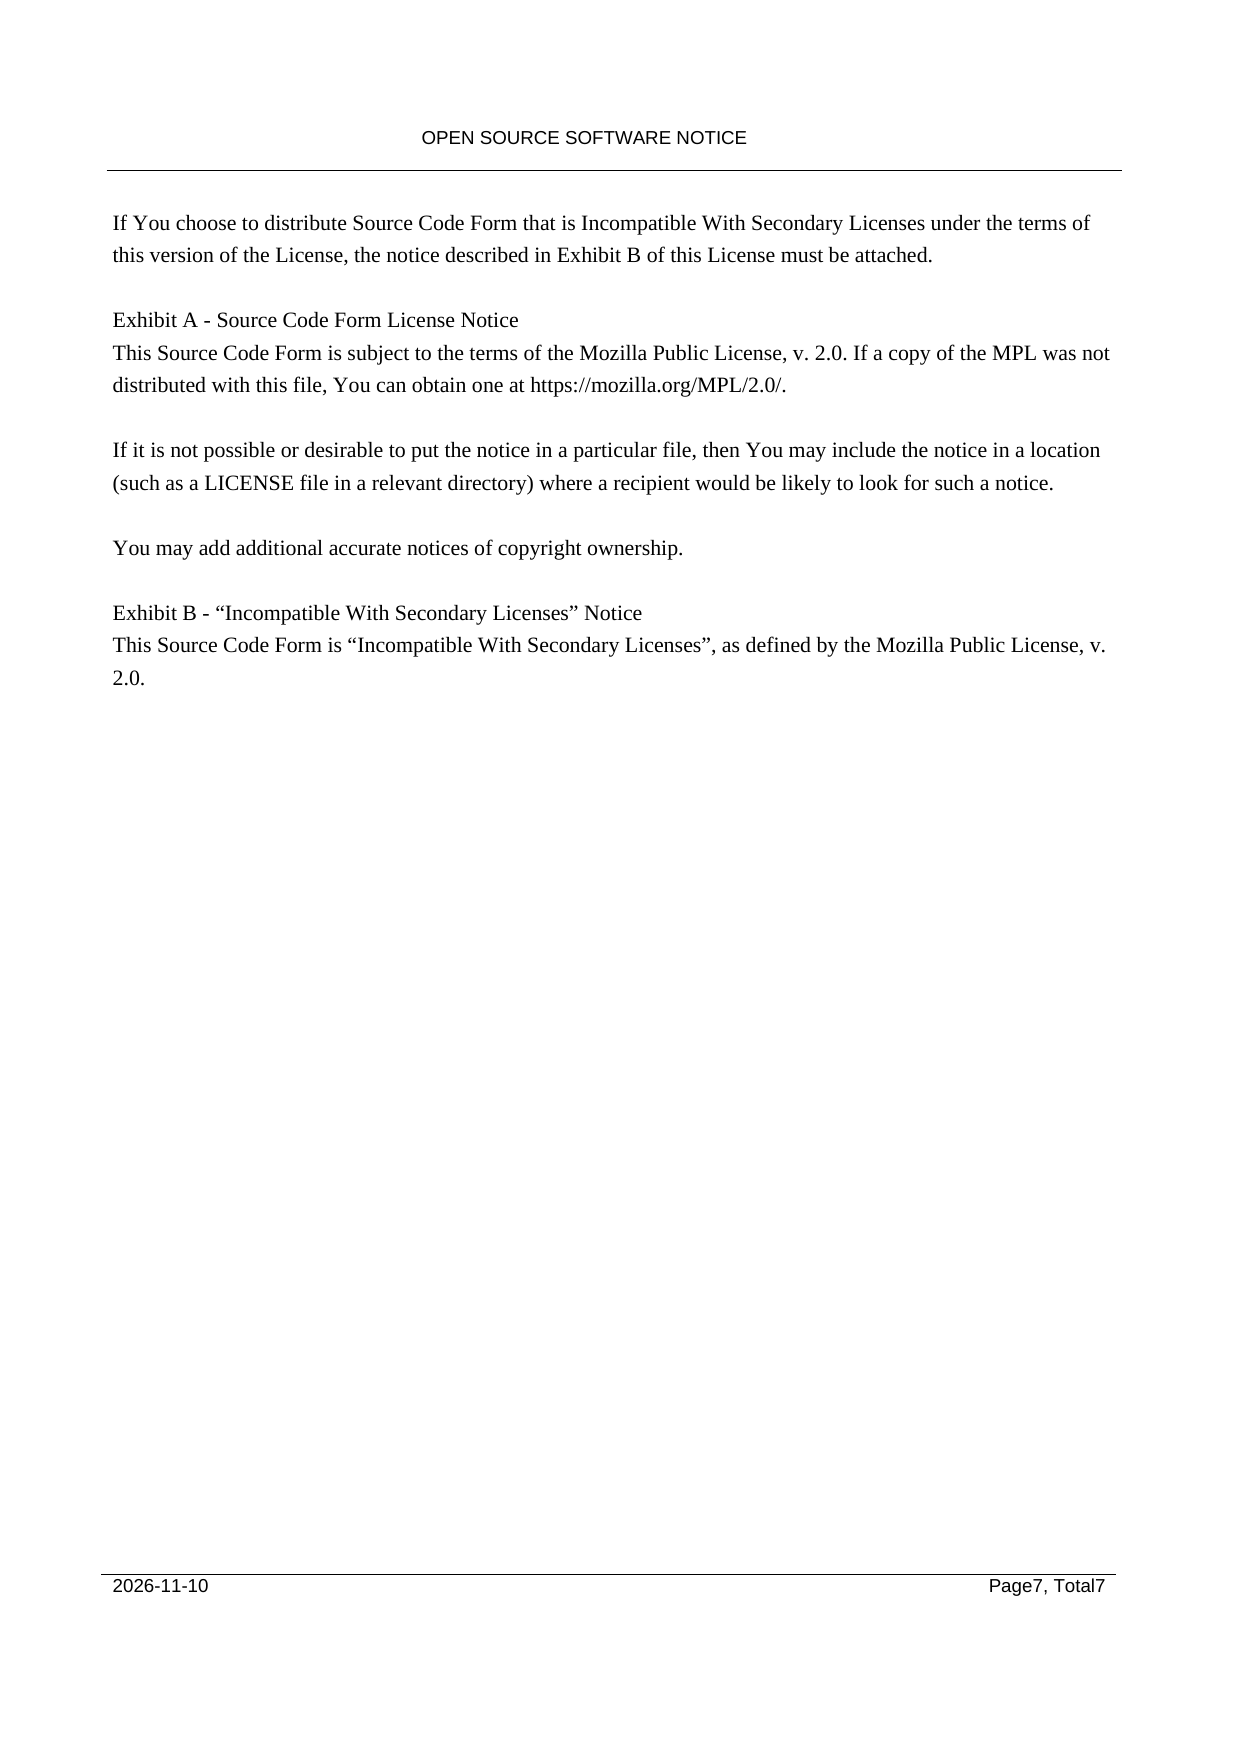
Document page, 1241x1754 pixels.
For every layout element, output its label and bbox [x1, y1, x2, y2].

text [112, 206, 1128, 694]
